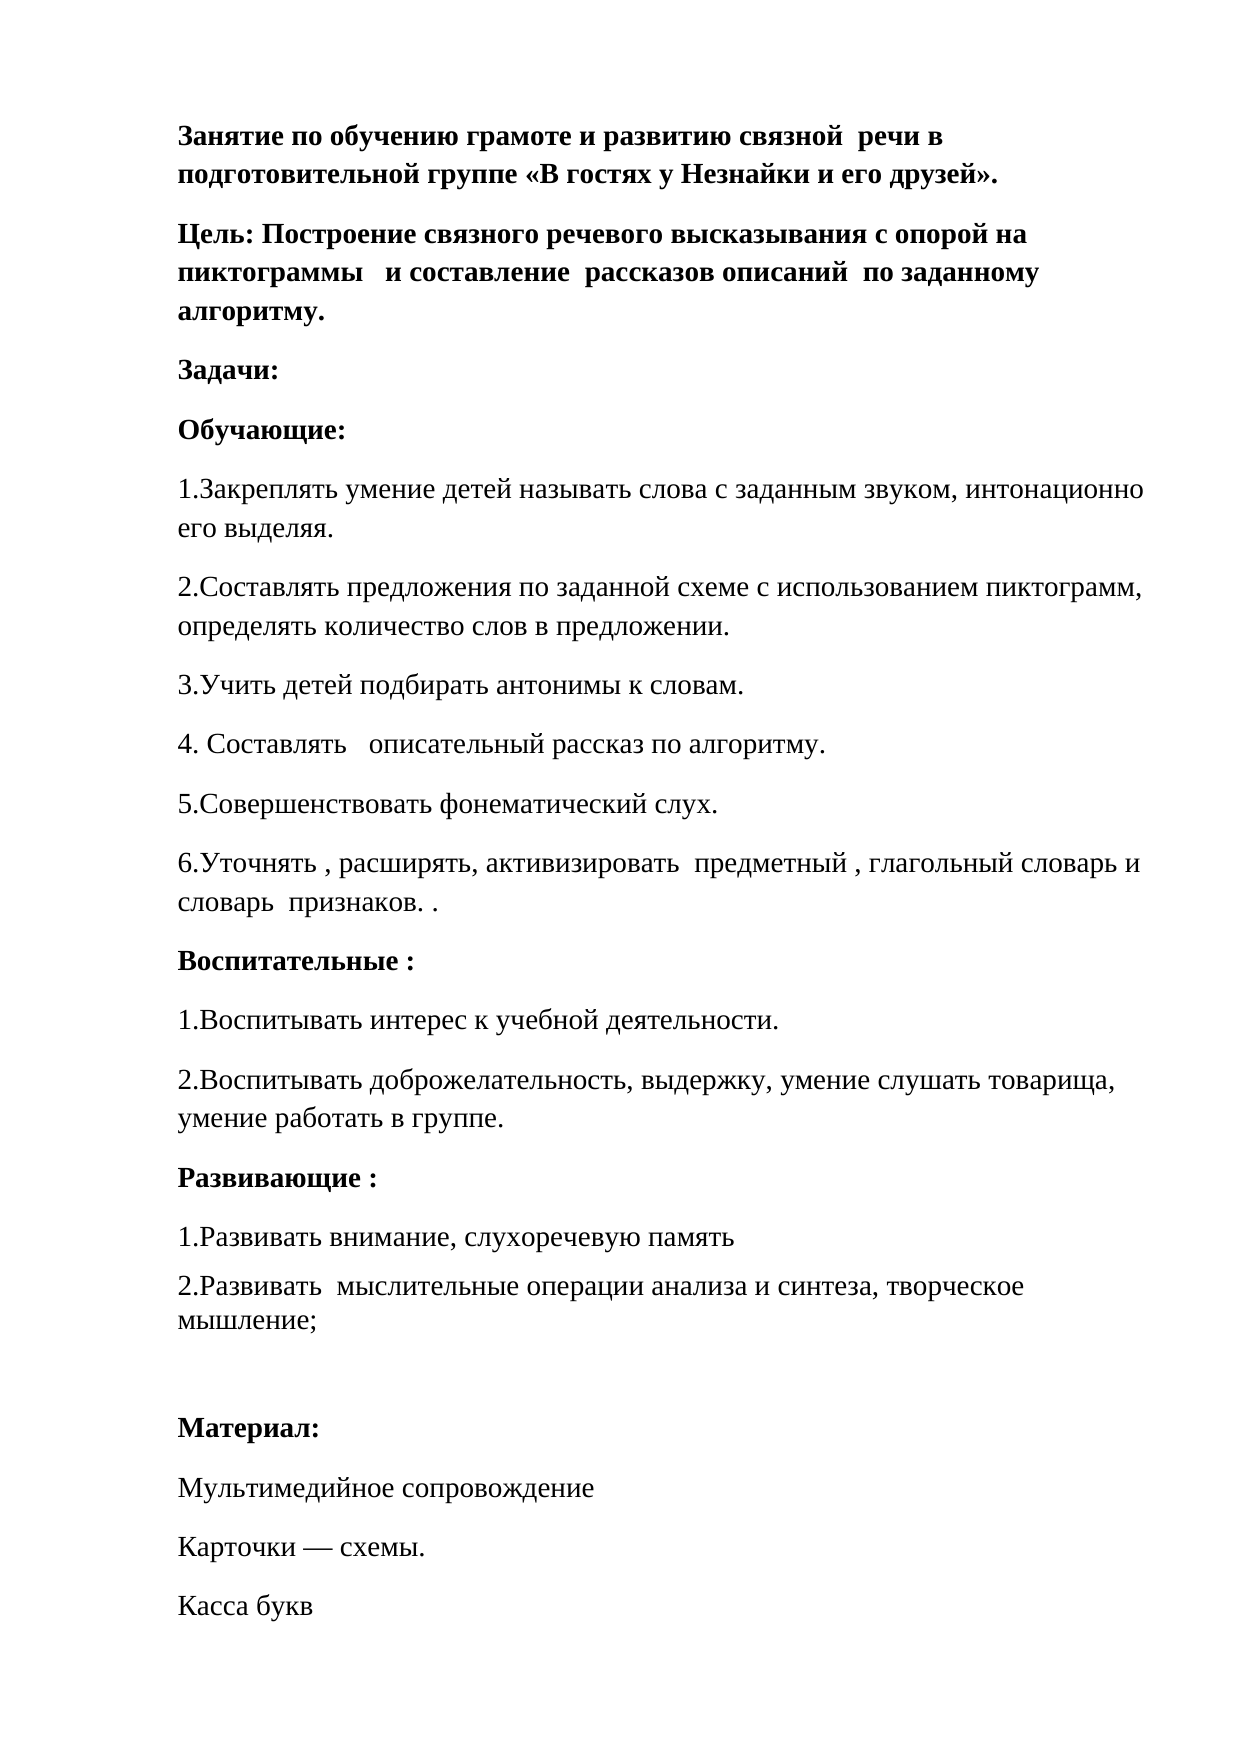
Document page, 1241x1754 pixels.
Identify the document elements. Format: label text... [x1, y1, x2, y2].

text Обучающие: [177, 412, 1152, 445]
text 5.Совершенствовать фонематический слух. [177, 786, 1152, 819]
text Материал: [177, 1410, 1152, 1444]
text 6.Уточнять , расширять, активизировать предметный , глагольный словарь и словарь признаков. . [177, 845, 1152, 917]
text Воспитательные : [177, 943, 1152, 977]
text 2.Развивать мыслительные операции анализа и синтеза, творческое мышление; [177, 1268, 1152, 1335]
text Цель: Построение связного речевого высказывания с опорой на пиктограммы и составление рассказов описаний по заданному алгоритму. [177, 216, 1152, 327]
text Касса букв [177, 1588, 1152, 1622]
text Занятие по обучению грамоте и развитию связной речи в подготовительной группе «В гостях у Незнайки и его друзей». [177, 118, 1152, 190]
text Задачи: [177, 352, 1152, 386]
text Карточки — схемы. [177, 1529, 1152, 1563]
text 1.Закреплять умение детей называть слова с заданным звуком, интонационно его выделяя. [177, 471, 1152, 543]
text 2.Воспитывать доброжелательность, выдержку, умение слушать товарища, умение работать в группе. [177, 1062, 1152, 1134]
text 1.Развивать внимание, слухоречевую память [177, 1219, 1152, 1253]
text Мультимедийное сопровождение [177, 1470, 1152, 1503]
text Развивающие : [177, 1160, 1152, 1193]
text 1.Воспитывать интерес к учебной деятельности. [177, 1002, 1152, 1036]
text 4. Составлять описательный рассказ по алгоритму. [177, 726, 1152, 760]
text 3.Учить детей подбирать антонимы к словам. [177, 667, 1152, 701]
text 2.Составлять предложения по заданной схеме с использованием пиктограмм, определять количество слов в предложении. [177, 569, 1152, 641]
